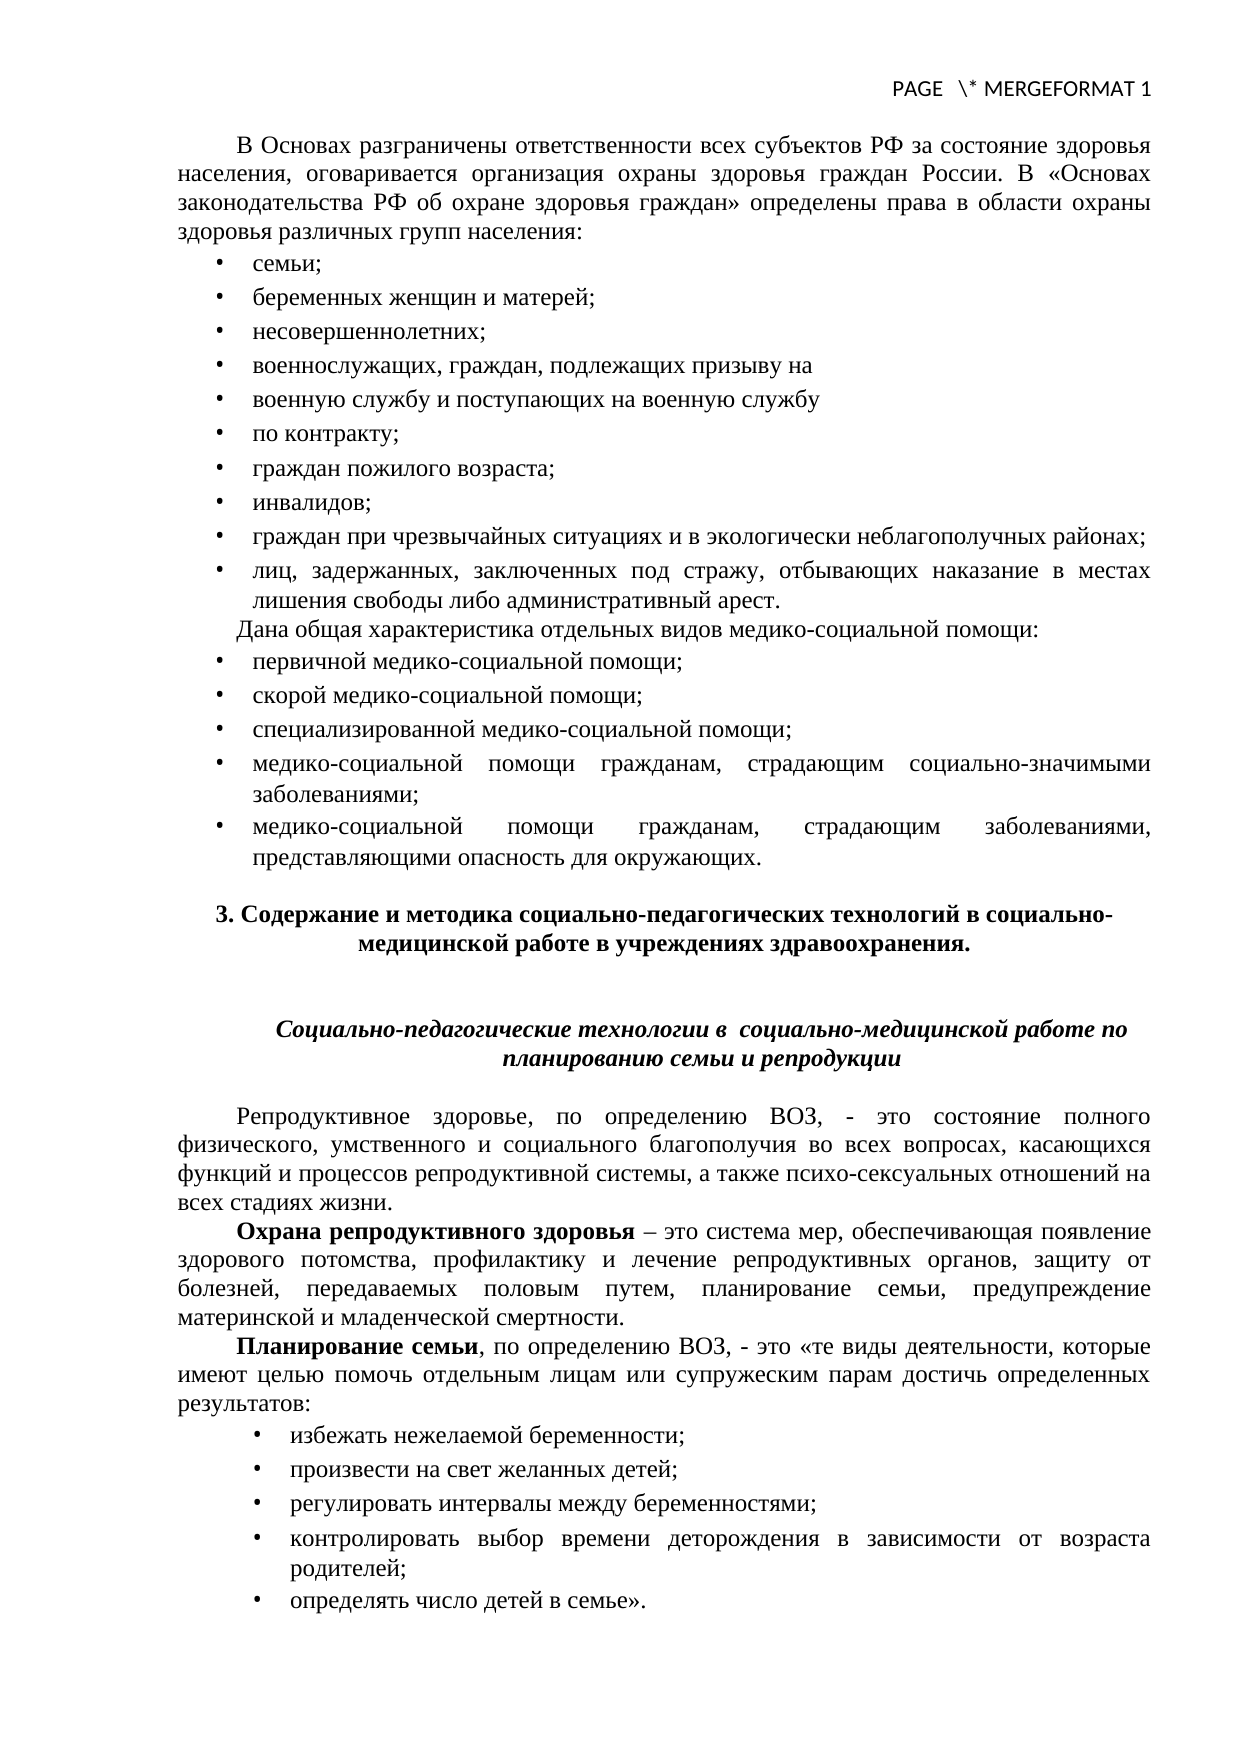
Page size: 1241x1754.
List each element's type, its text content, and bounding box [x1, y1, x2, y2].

list определять число детей в семье». [252, 1582, 1152, 1616]
list контролировать выбор времени деторождения в зависимости от возраста родителей; [252, 1519, 1152, 1582]
list специализированной медико-социальной помощи; [215, 711, 1152, 745]
list произвести на свет желанных детей; [252, 1451, 1152, 1485]
list инвалидов; [215, 483, 1152, 517]
text Дана общая характеристика отдельных видов медико-социальной помощи: [177, 614, 1152, 643]
text В Основах разграничены ответственности всех субъектов РФ за состояние здоровья населения, оговаривается организация охраны здоровья граждан России. В «Основах законодательства РФ об охране здоровья граждан» определены права в области охраны здоровья различных групп населения: [177, 130, 1152, 245]
list медико-социальной помощи гражданам, страдающим заболеваниями, представляющими опасность для окружающих. [215, 808, 1152, 871]
list военнослужащих, граждан, подлежащих призыву на [215, 347, 1152, 381]
list беременных женщин и матерей; [215, 279, 1152, 313]
list граждан пожилого возраста; [215, 449, 1152, 483]
list избежать нежелаемой беременности; [252, 1417, 1152, 1451]
list семьи; [215, 245, 1152, 279]
text Репродуктивное здоровье, по определению ВОЗ, - это состояние полного физического, умственного и социального благополучия во всех вопросах, касающихся функций и процессов репродуктивной системы, а также психо-сексуальных отношений на всех стадиях жизни. [177, 1101, 1152, 1216]
text 3. Содержание и методика социально-педагогических технологий в социально-медицинской работе в учреждениях здравоохранения. [177, 899, 1152, 957]
list медико-социальной помощи гражданам, страдающим социально-значимыми заболеваниями; [215, 745, 1152, 808]
list первичной медико-социальной помощи; [215, 643, 1152, 677]
list по контракту; [215, 415, 1152, 449]
list военную службу и поступающих на военную службу [215, 381, 1152, 415]
list регулировать интервалы между беременностями; [252, 1485, 1152, 1519]
list скорой медико-социальной помощи; [215, 677, 1152, 711]
list граждан при чрезвычайных ситуациях и в экологически неблагополучных районах; [215, 517, 1152, 551]
list Социально-педагогические технологии в социально-медицинской работе по планированию семьи и репродукции [252, 1014, 1152, 1072]
text Охрана репродуктивного здоровья – это система мер, обеспечивающая появление здорового потомства, профилактику и лечение репродуктивных органов, защиту от болезней, передаваемых половым путем, планирование семьи, предупреждение материнской и младенческой смертности. [177, 1216, 1152, 1331]
list несовершеннолетних; [215, 313, 1152, 347]
list лиц, задержанных, заключенных под стражу, отбывающих наказание в местах лишения свободы либо административный арест. [215, 551, 1152, 614]
text Планирование семьи, по определению ВОЗ, - это «те виды деятельности, которые имеют целью помочь отдельным лицам или супружеским парам достичь определенных результатов: [177, 1331, 1152, 1417]
